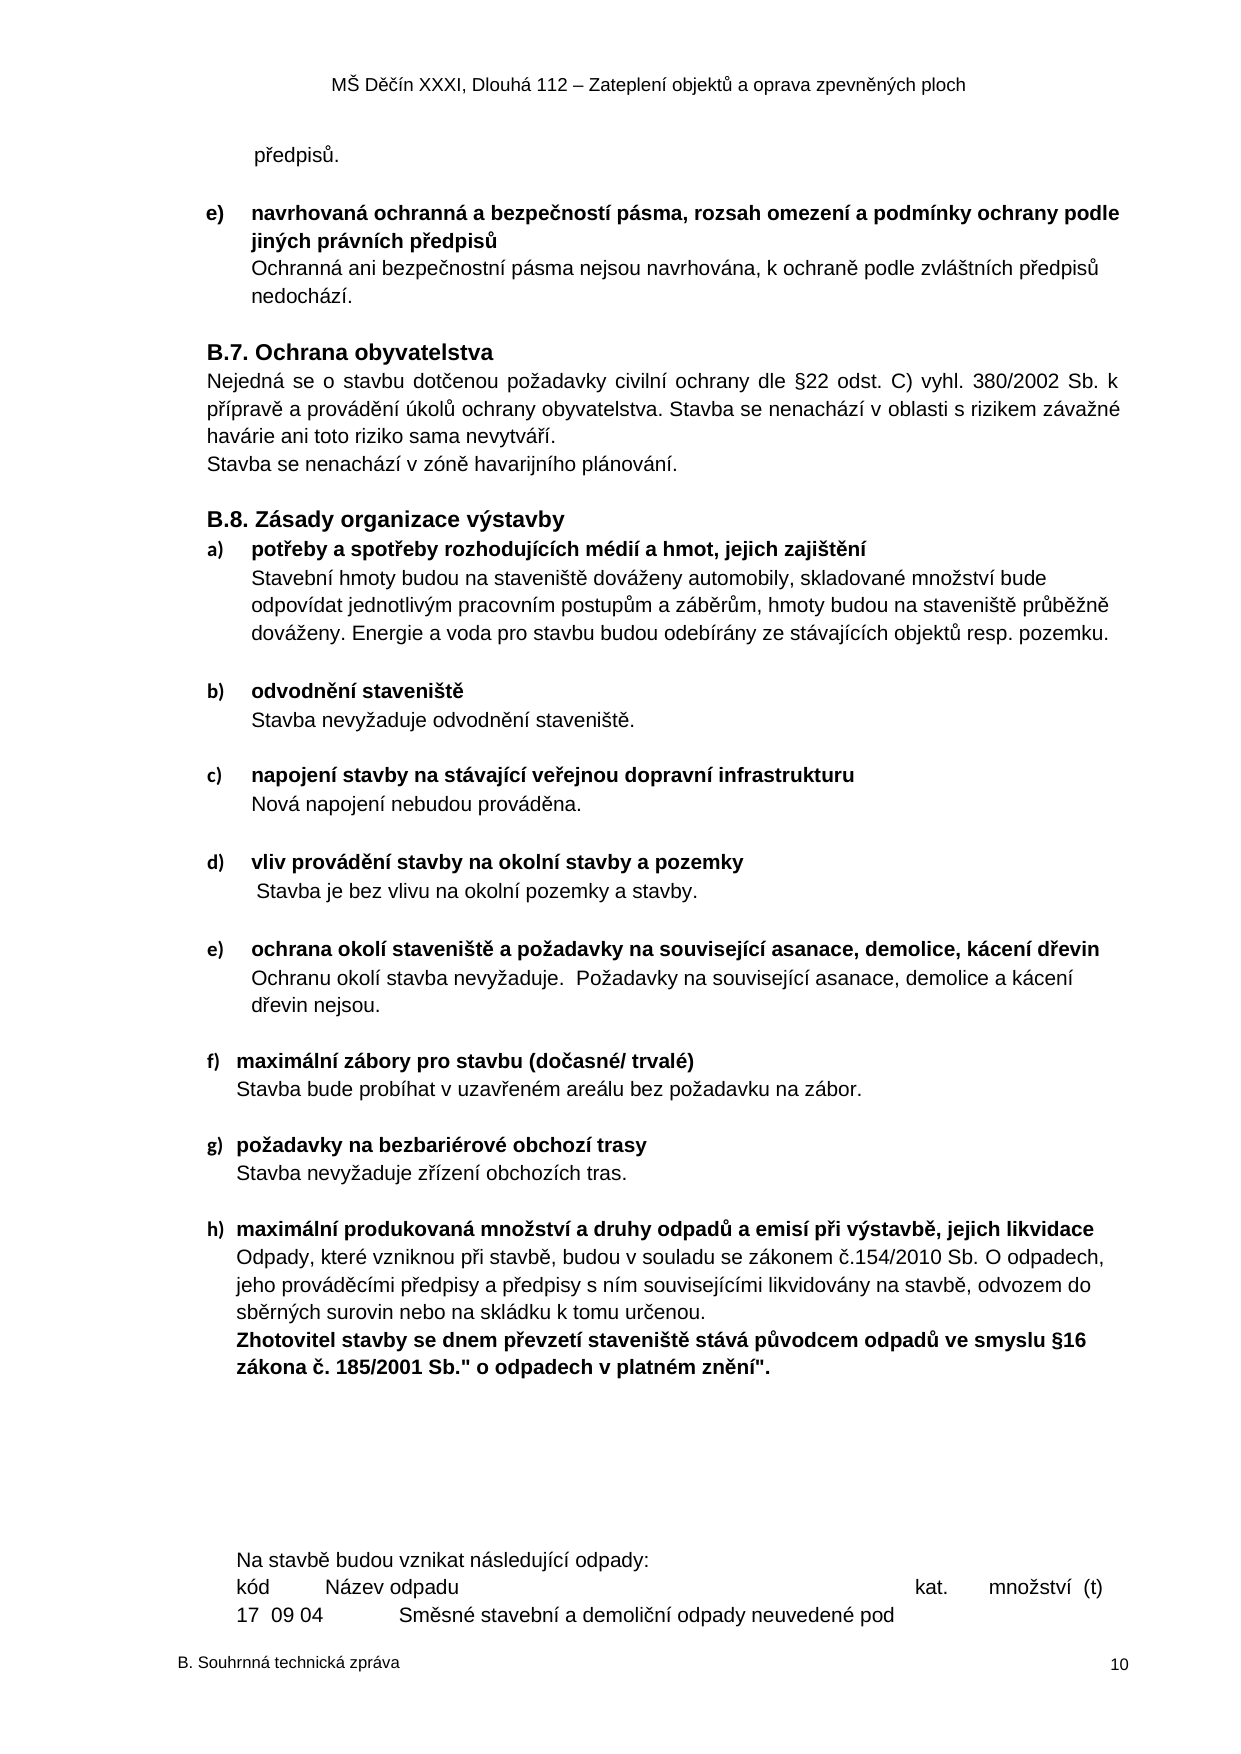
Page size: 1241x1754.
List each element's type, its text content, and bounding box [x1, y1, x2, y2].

text Stavba se nenachází v zóně havarijního plánování. [207, 451, 1120, 475]
list požadavky na bezbariérové obchozí trasy Stavba nevyžaduje zřízení obchozích tras. [207, 1132, 1120, 1212]
list maximální produkovaná množství a druhy odpadů a emisí při výstavbě, jejich likvidace Odpady, které vzniknou při stavbě, budou v souladu se zákonem č.154/2010 Sb. O odpadech, jeho prováděcími předpisy a předpisy s ním souvisejícími likvidovány na stavbě, odvozem do sběrných surovin nebo na skládku k tomu určenou. [207, 1216, 1120, 1324]
list odvodnění staveniště Stavba nevyžaduje odvodnění staveniště. [207, 679, 1120, 732]
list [207, 143, 1120, 197]
text Nejedná se o stavbu dotčenou požadavky civilní ochrany dle §22 odst. C) vyhl. 380/2002 Sb. k přípravě a provádění úkolů ochrany obyvatelstva. Stavba se nenachází v oblasti s rizikem závažné havárie ani toto riziko sama nevytváří. [207, 369, 1120, 448]
list ochrana okolí staveniště a požadavky na související asanace, demolice, kácení dřevin Ochranu okolí stavba nevyžaduje. Požadavky na související asanace, demolice a kácení dřevin nejsou. [207, 937, 1120, 1044]
list potřeby a spotřeby rozhodujících médií a hmot, jejich zajištění Stavební hmoty budou na staveniště dováženy automobily, skladované množství bude odpovídat jednotlivým pracovním postupům a záběrům, hmoty budou na staveniště průběžně dováženy. Energie a voda pro stavbu budou odebírány ze stávajících objektů resp. pozemku. [207, 537, 1120, 675]
text 17 09 04 Směsné stavební a demoliční odpady neuvedené pod [177, 1602, 1120, 1626]
text B.7. Ochrana obyvatelstva [207, 339, 1120, 365]
list napojení stavby na stávající veřejnou dopravní infrastrukturu Nová napojení nebudou prováděna. [207, 763, 1120, 846]
text Na stavbě budou vznikat následující odpady: [177, 1547, 1120, 1571]
list vliv provádění stavby na okolní stavby a pozemky Stavba je bez vlivu na okolní pozemky a stavby. [207, 849, 1120, 933]
text Zhotovitel stavby se dnem převzetí staveniště stává původcem odpadů ve smyslu §16 zákona č. 185/2001 Sb." o odpadech v platném znění". [236, 1327, 1120, 1379]
list navrhovaná ochranná a bezpečností pásma, rozsah omezení a podmínky ochrany podle jiných právních předpisů Ochranná ani bezpečnostní pásma nejsou navrhována, k ochraně podle zvláštních předpisů nedochází. [206, 201, 1120, 308]
list maximální zábory pro stavbu (dočasné/ trvalé) Stavba bude probíhat v uzavřeném areálu bez požadavku na zábor. [207, 1048, 1120, 1128]
text kód Název odpadu kat. množství (t) [177, 1575, 1120, 1599]
text B.8. Zásady organizace výstavby [207, 506, 1120, 533]
